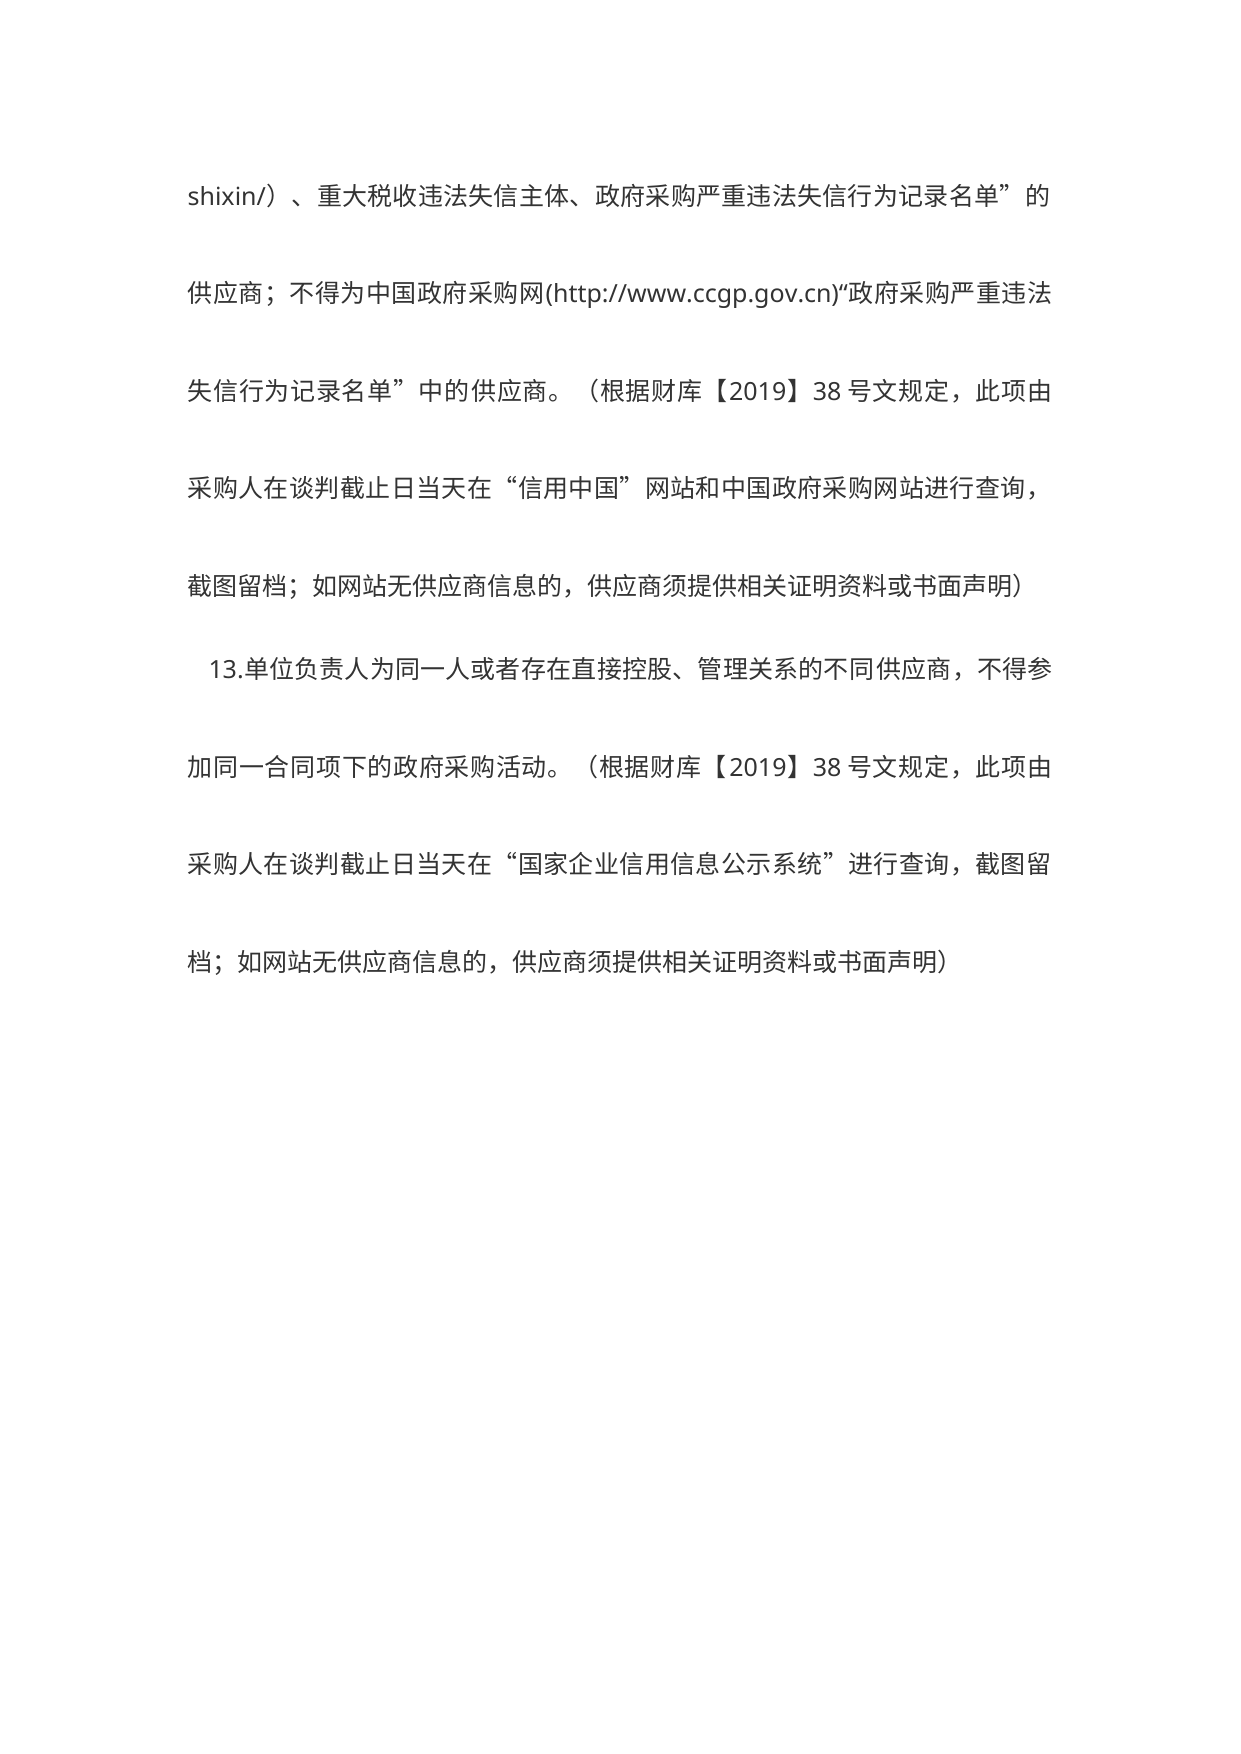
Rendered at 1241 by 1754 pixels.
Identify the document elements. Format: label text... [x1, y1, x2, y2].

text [187, 162, 1053, 617]
text 13.单位负责人为同一人或者存在直接控股、管理关系的不同供应商，不得参加同一合同项下的政府采购活动。（根据财库【2019】38号文规定，此项由采购人在谈判截止日当天在“国家企业信用信息公示系统”进行查询，截图留档；如网站无供应商信息的，供应商须提供相关证明资料或书面声明） [187, 635, 1053, 993]
